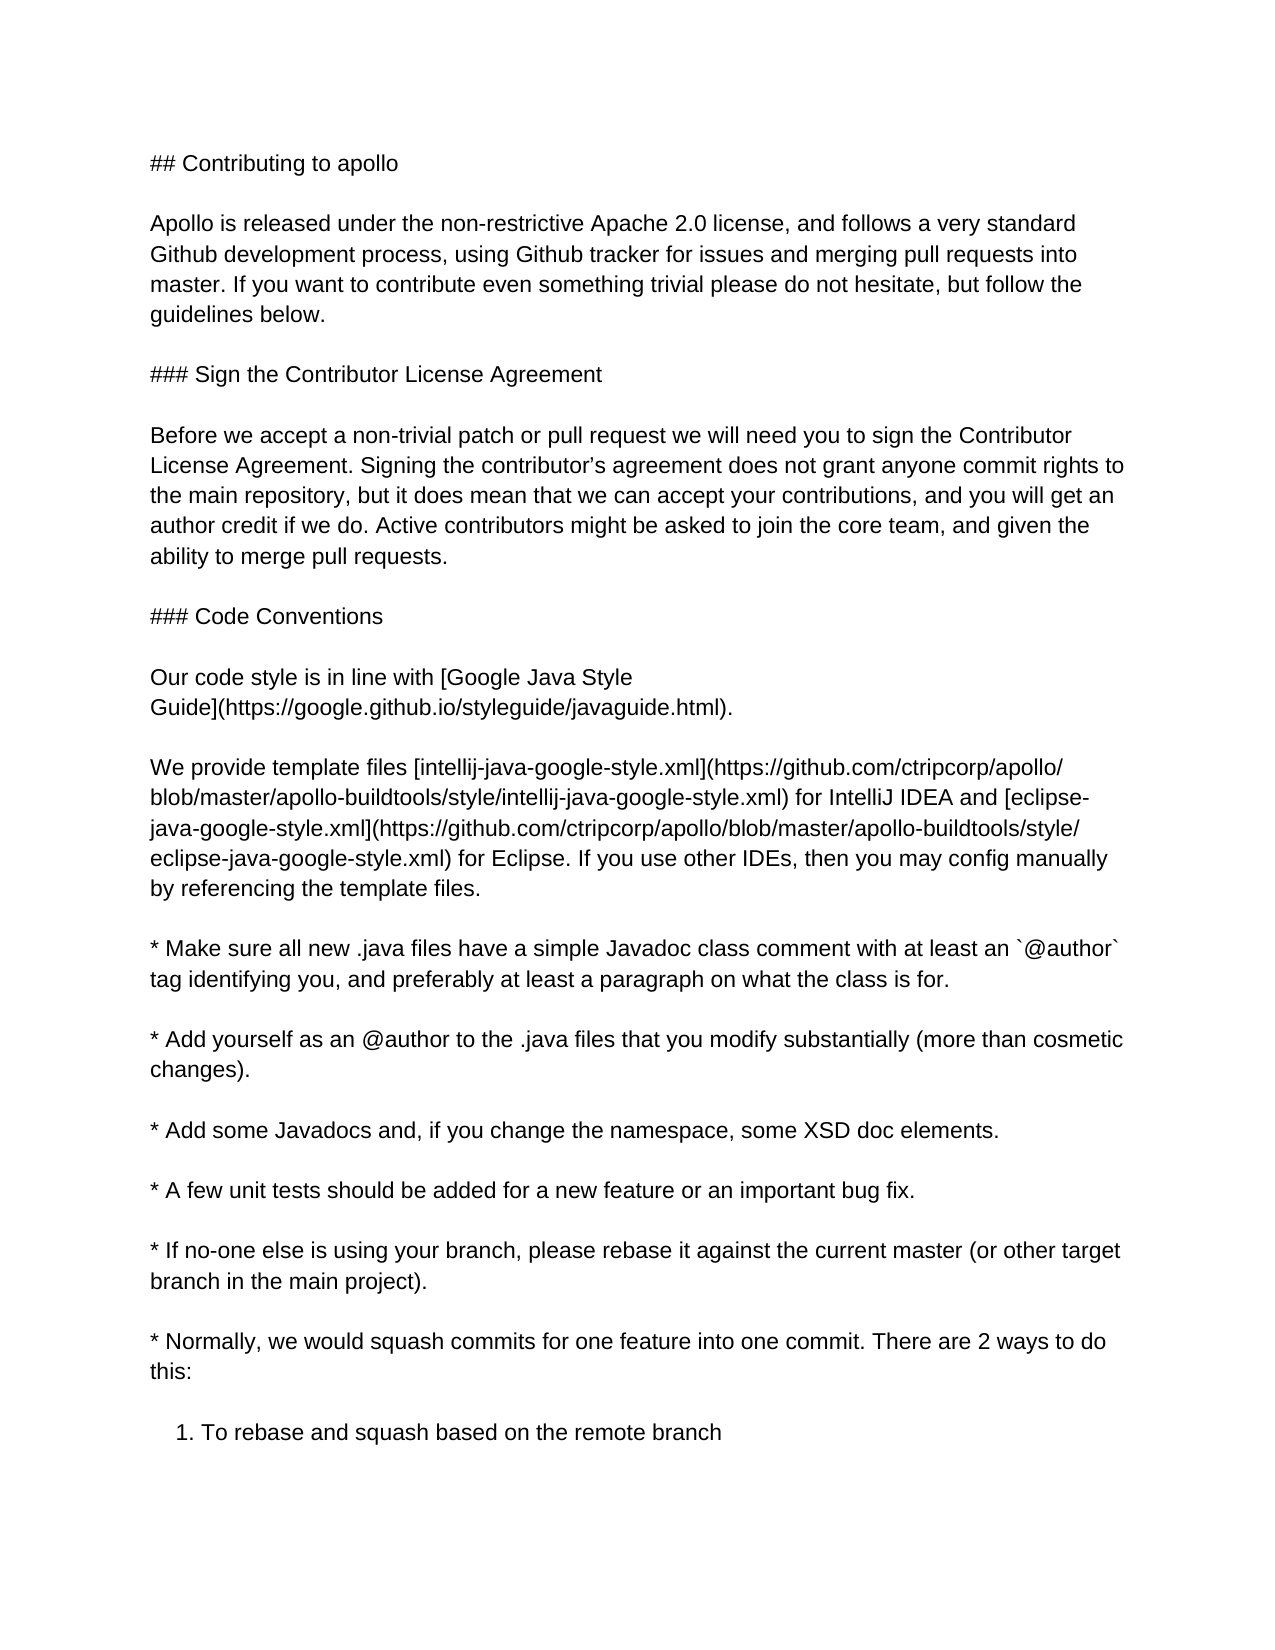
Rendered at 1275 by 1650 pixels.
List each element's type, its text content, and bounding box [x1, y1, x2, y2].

text ### Code Conventions [150, 603, 1125, 629]
text * Add yourself as an @author to the .java files that you modify substantially (more than cosmetic changes). [150, 1026, 1125, 1083]
text ### Sign the Contributor License Agreement [150, 361, 1125, 388]
text Apollo is released under the non-restrictive Apache 2.0 license, and follows a very standard Github development process, using Github tracker for issues and merging pull requests into master. If you want to contribute even something trivial please do not hesitate, but follow the guidelines below. [150, 210, 1125, 327]
text * A few unit tests should be added for a new feature or an important bug fix. [150, 1177, 1125, 1203]
text * Normally, we would squash commits for one feature into one commit. There are 2 ways to do this: [150, 1328, 1125, 1385]
text ## Contributing to apollo [150, 150, 1125, 176]
text 1. To rebase and squash based on the remote branch [150, 1419, 1125, 1445]
text * If no-one else is using your branch, please rebase it against the current master (or other target branch in the main project). [150, 1237, 1125, 1294]
text * Add some Javadocs and, if you change the namespace, some XSD doc elements. [150, 1117, 1125, 1143]
text Before we accept a non-trivial patch or pull request we will need you to sign the Contributor License Agreement. Signing the contributor’s agreement does not grant anyone commit rights to the main repository, but it does mean that we can accept your contributions, and you will get an author credit if we do. Active contributors might be asked to join the core team, and given the ability to merge pull requests. [150, 422, 1125, 569]
text * Make sure all new .java files have a simple Javadoc class comment with at least an `@author` tag identifying you, and preferably at least a paragraph on what the class is for. [150, 935, 1125, 992]
text We provide template files [intellij-java-google-style.xml](https://github.com/ctripcorp/apollo/blob/master/apollo-buildtools/style/intellij-java-google-style.xml) for IntelliJ IDEA and [eclipse-java-google-style.xml](https://github.com/ctripcorp/apollo/blob/master/apollo-buildtools/style/eclipse-java-google-style.xml) for Eclipse. If you use other IDEs, then you may config manually by referencing the template files. [150, 754, 1125, 901]
text Our code style is in line with [Google Java Style Guide](https://google.github.io/styleguide/javaguide.html). [150, 663, 1125, 720]
